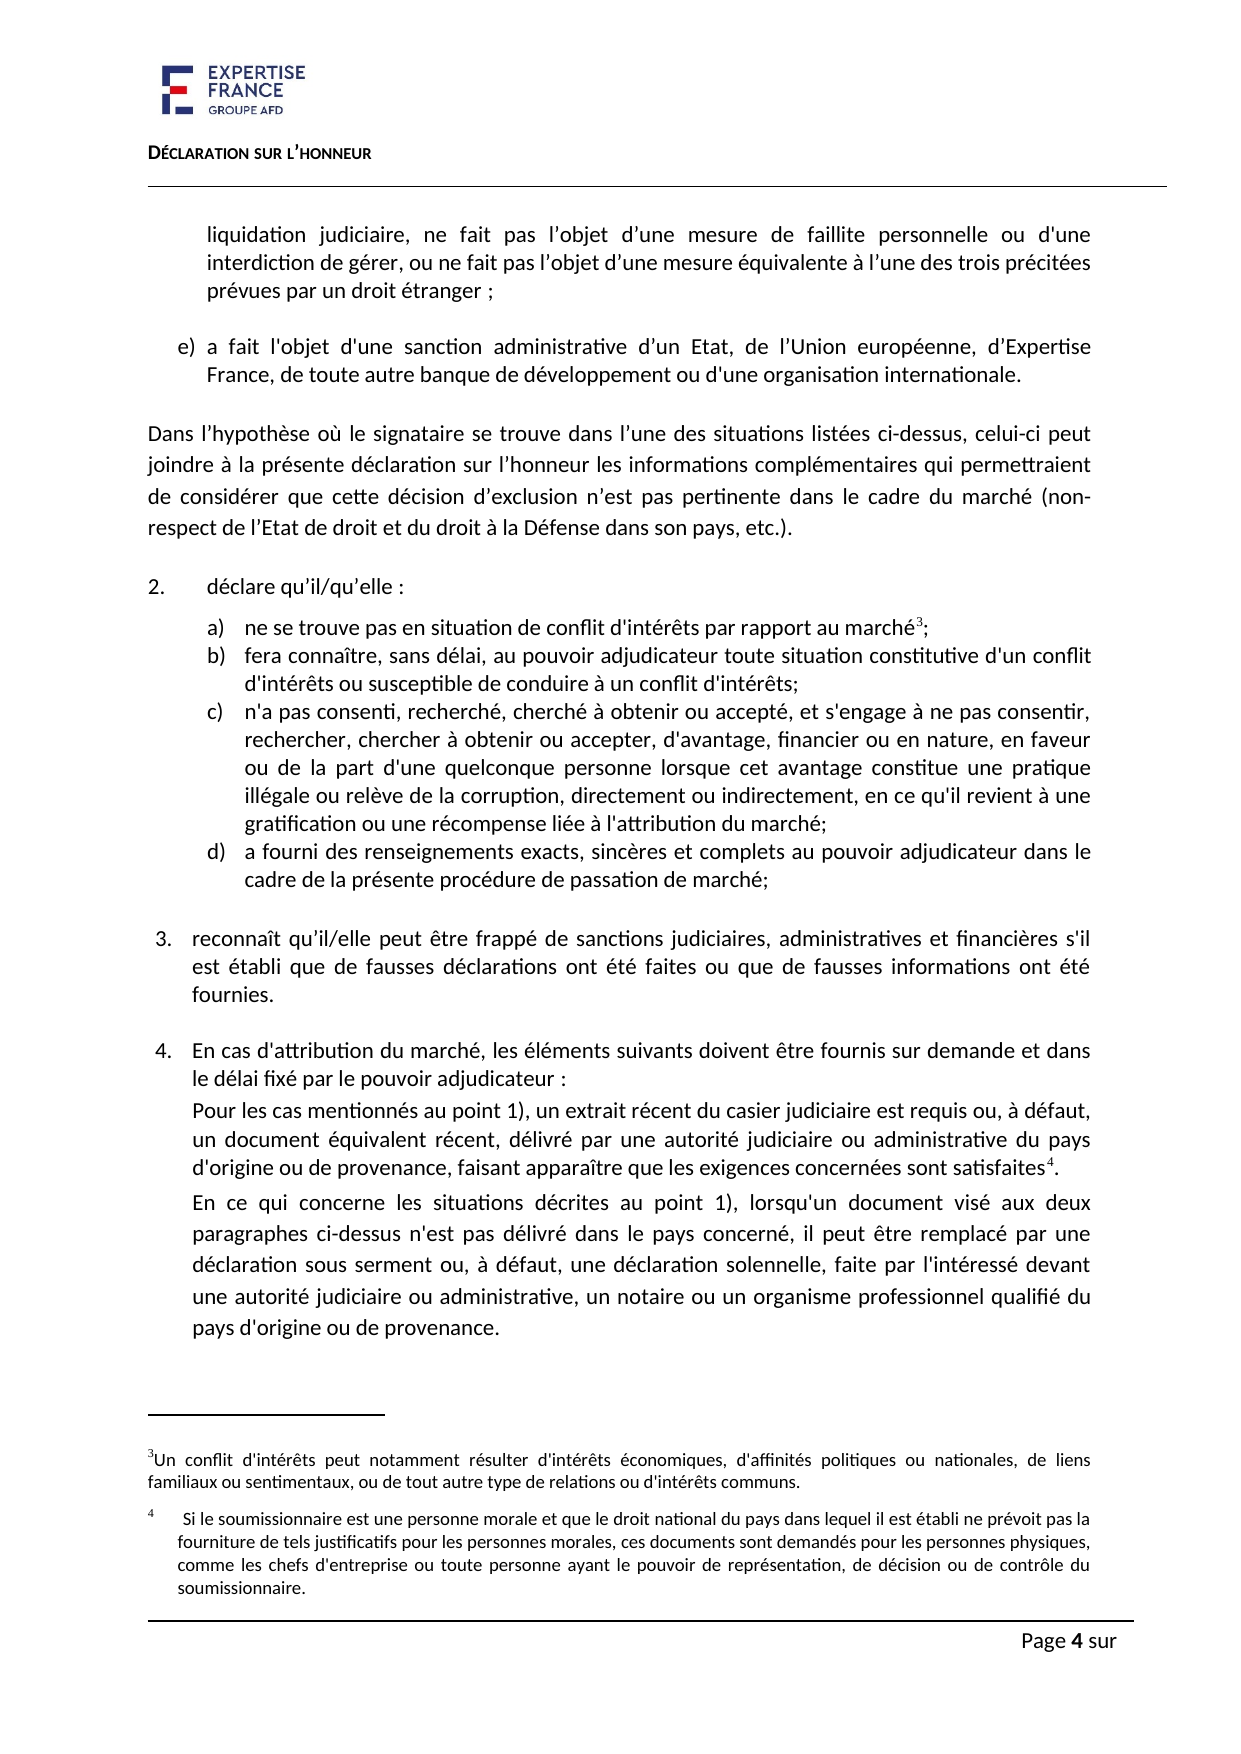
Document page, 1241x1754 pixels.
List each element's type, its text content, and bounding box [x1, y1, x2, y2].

text Dans l’hypothèse où le signataire se trouve dans l’une des situations listées ci-dessus, celui-ci peut joindre à la présente déclaration sur l’honneur les informations complémentaires qui permettraient de considérer que cette décision d’exclusion n’est pas pertinente dans le cadre du marché (non-respect de l’Etat de droit et du droit à la Défense dans son pays, etc.). [148, 416, 1093, 541]
list reconnaît qu’il/elle peut être frappé de sanctions judiciaires, administratives et financières s'il est établi que de fausses déclarations ont été faites ou que de fausses informations ont été fournies. [155, 924, 1093, 1008]
list n'a pas consenti, recherché, cherché à obtenir ou accepté, et s'engage à ne pas consentir, rechercher, chercher à obtenir ou accepter, d'avantage, financier ou en nature, en faveur ou de la part d'une quelconque personne lorsque cet avantage constitue une pratique illégale ou relève de la corruption, directement ou indirectement, en ce qu'il revient à une gratification ou une récompense liée à l'attribution du marché; [207, 697, 1093, 837]
list a fourni des renseignements exacts, sincères et complets au pouvoir adjudicateur dans le cadre de la présente procédure de passation de marché; [207, 837, 1093, 893]
list a fait l'objet d'une sanction administrative d’un Etat, de l’Union européenne, d’Expertise France, de toute autre banque de développement ou d'une organisation internationale. [177, 332, 1093, 388]
list déclare qu’il/qu’elle : [148, 572, 1093, 600]
list fera connaître, sans délai, au pouvoir adjudicateur toute situation constitutive d'un conflit d'intérêts ou susceptible de conduire à un conflit d'intérêts; [207, 641, 1093, 697]
text Pour les cas mentionnés au point 1), un extrait récent du casier judiciaire est requis ou, à défaut, un document équivalent récent, délivré par une autorité judiciaire ou administrative du pays d'origine ou de provenance, faisant apparaître que les exigences concernées sont satisfaites. [192, 1097, 1093, 1181]
picture [147, 45, 322, 134]
text En ce qui concerne les situations décrites au point 1), lorsqu'un document visé aux deux paragraphes ci-dessus n'est pas délivré dans le pays concerné, il peut être remplacé par une déclaration sous serment ou, à défaut, une déclaration solennelle, faite par l'intéressé devant une autorité judiciaire ou administrative, un notaire ou un organisme professionnel qualifié du pays d'origine ou de provenance. [192, 1185, 1093, 1341]
list En cas d'attribution du marché, les éléments suivants doivent être fournis sur demande et dans le délai fixé par le pouvoir adjudicateur : [155, 1036, 1093, 1092]
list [177, 220, 1093, 304]
list ne se trouve pas en situation de conflit d'intérêts par rapport au marché; [207, 613, 1093, 641]
